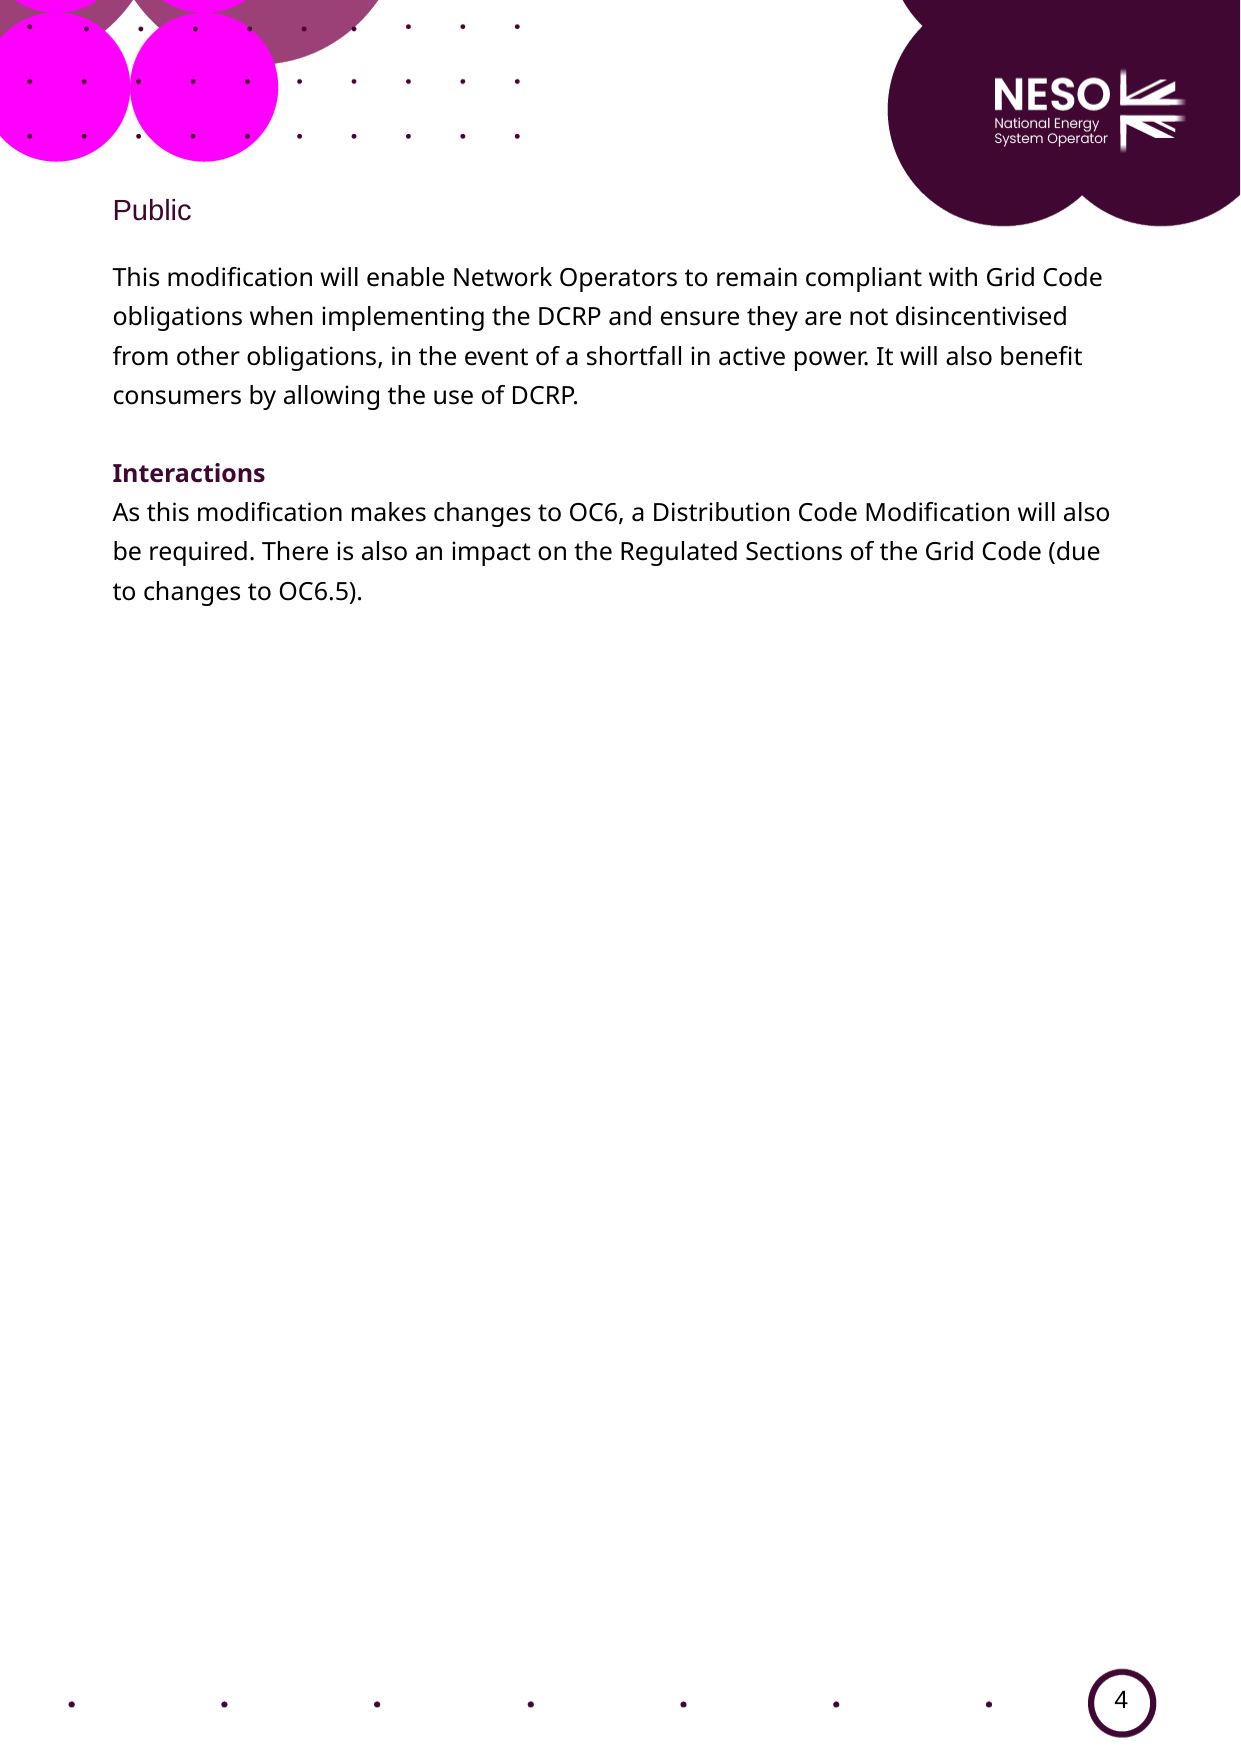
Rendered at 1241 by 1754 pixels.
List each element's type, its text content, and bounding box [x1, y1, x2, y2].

picture [0, 0, 1241, 1754]
text Interactions [112, 456, 1128, 490]
text As this modification makes changes to OC6, a Distribution Code Modification will also be required. There is also an impact on the Regulated Sections of the Grid Code (due to changes to OC6.5). [112, 495, 1128, 607]
text This modification will enable Network Operators to remain compliant with Grid Code obligations when implementing the DCRP and ensure they are not disincentivised from other obligations, in the event of a shortfall in active power. It will also benefit consumers by allowing the use of DCRP. [112, 260, 1128, 411]
